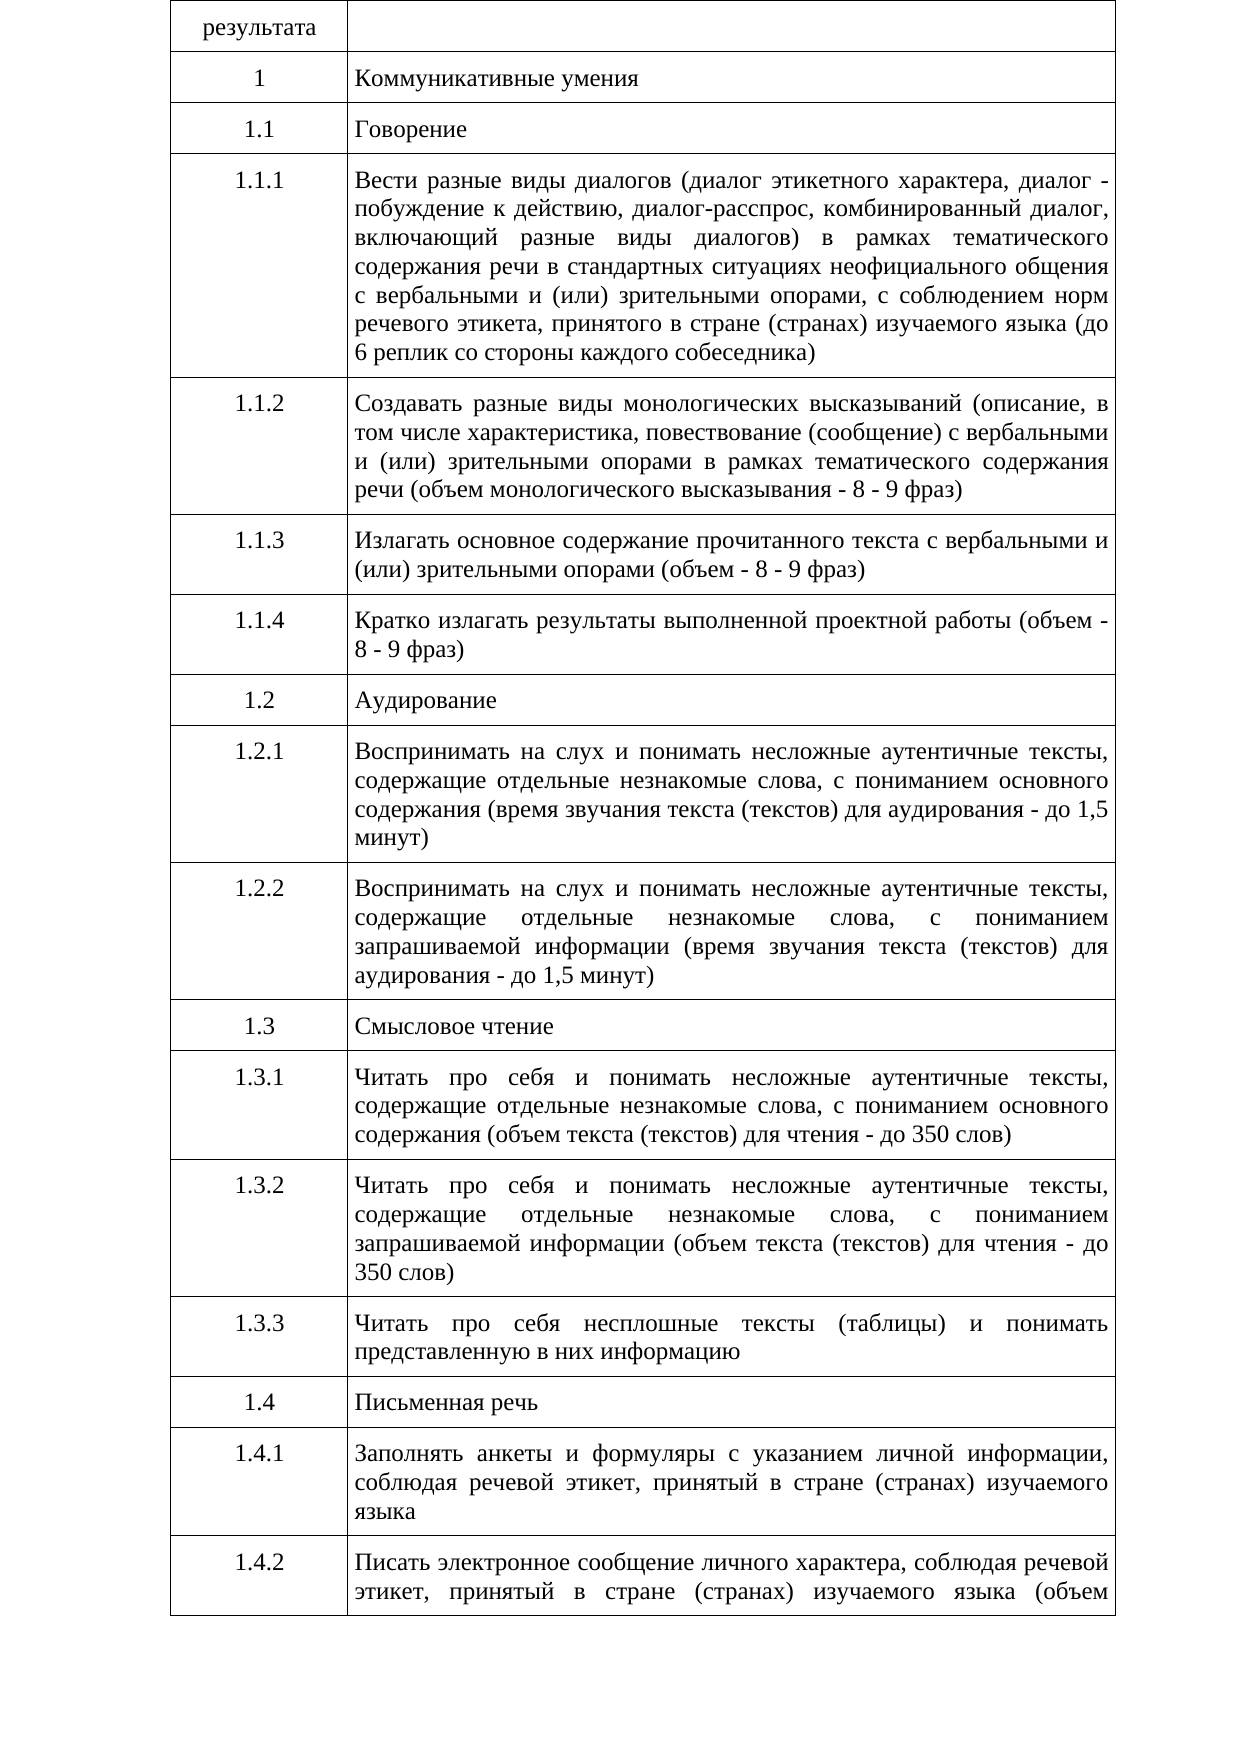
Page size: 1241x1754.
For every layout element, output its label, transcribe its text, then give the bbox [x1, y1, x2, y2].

table_cell 1.4 [171, 1377, 347, 1427]
table_cell Аудирование [348, 675, 1115, 724]
table_cell 1 [171, 52, 347, 102]
table_cell Читать про себя и понимать несложные аутентичные тексты, содержащие отдельные незнакомые слова, с пониманием основного содержания (объем текста (текстов) для чтения - до 350 слов) [348, 1051, 1115, 1159]
table_cell 1.1.3 [171, 515, 347, 594]
table_cell 1.3.2 [171, 1160, 347, 1296]
table_cell Письменная речь [348, 1377, 1115, 1427]
table_cell 1.2.1 [171, 726, 347, 862]
table_cell 1.2.2 [171, 863, 347, 999]
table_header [171, 1, 347, 51]
table_cell 1.4.1 [171, 1428, 347, 1535]
table_cell Кратко излагать результаты выполненной проектной работы (объем - 8 - 9 фраз) [348, 595, 1115, 673]
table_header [348, 1, 1115, 51]
table_cell 1.2 [171, 675, 347, 724]
table_cell Излагать основное содержание прочитанного текста с вербальными и (или) зрительными опорами (объем - 8 - 9 фраз) [348, 515, 1115, 594]
table_cell Создавать разные виды монологических высказываний (описание, в том числе характеристика, повествование (сообщение) с вербальными и (или) зрительными опорами в рамках тематического содержания речи (объем монологического высказывания - 8 - 9 фраз) [348, 378, 1115, 514]
table_cell 1.1 [171, 103, 347, 153]
table_cell Читать про себя и понимать несложные аутентичные тексты, содержащие отдельные незнакомые слова, с пониманием запрашиваемой информации (объем текста (текстов) для чтения - до 350 слов) [348, 1160, 1115, 1296]
table_cell 1.1.1 [171, 154, 347, 377]
table_cell Коммуникативные умения [348, 52, 1115, 102]
table_cell Воспринимать на слух и понимать несложные аутентичные тексты, содержащие отдельные незнакомые слова, с пониманием запрашиваемой информации (время звучания текста (текстов) для аудирования - до 1,5 минут) [348, 863, 1115, 999]
table_cell 1.4.2 [171, 1536, 347, 1615]
table_cell Воспринимать на слух и понимать несложные аутентичные тексты, содержащие отдельные незнакомые слова, с пониманием основного содержания (время звучания текста (текстов) для аудирования - до 1,5 минут) [348, 726, 1115, 862]
table_cell 1.3.1 [171, 1051, 347, 1159]
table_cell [348, 1536, 1115, 1615]
table_cell 1.1.2 [171, 378, 347, 514]
table_cell 1.3 [171, 1000, 347, 1050]
table_cell Читать про себя несплошные тексты (таблицы) и понимать представленную в них информацию [348, 1297, 1115, 1376]
table_cell Смысловое чтение [348, 1000, 1115, 1050]
table_cell Говорение [348, 103, 1115, 153]
table_cell 1.1.4 [171, 595, 347, 673]
table_cell Вести разные виды диалогов (диалог этикетного характера, диалог - побуждение к действию, диалог-расспрос, комбинированный диалог, включающий разные виды диалогов) в рамках тематического содержания речи в стандартных ситуациях неофициального общения с вербальными и (или) зрительными опорами, с соблюдением норм речевого этикета, принятого в стране (странах) изучаемого языка (до 6 реплик со стороны каждого собеседника) [348, 154, 1115, 377]
table_cell 1.3.3 [171, 1297, 347, 1376]
table_cell Заполнять анкеты и формуляры с указанием личной информации, соблюдая речевой этикет, принятый в стране (странах) изучаемого языка [348, 1428, 1115, 1535]
